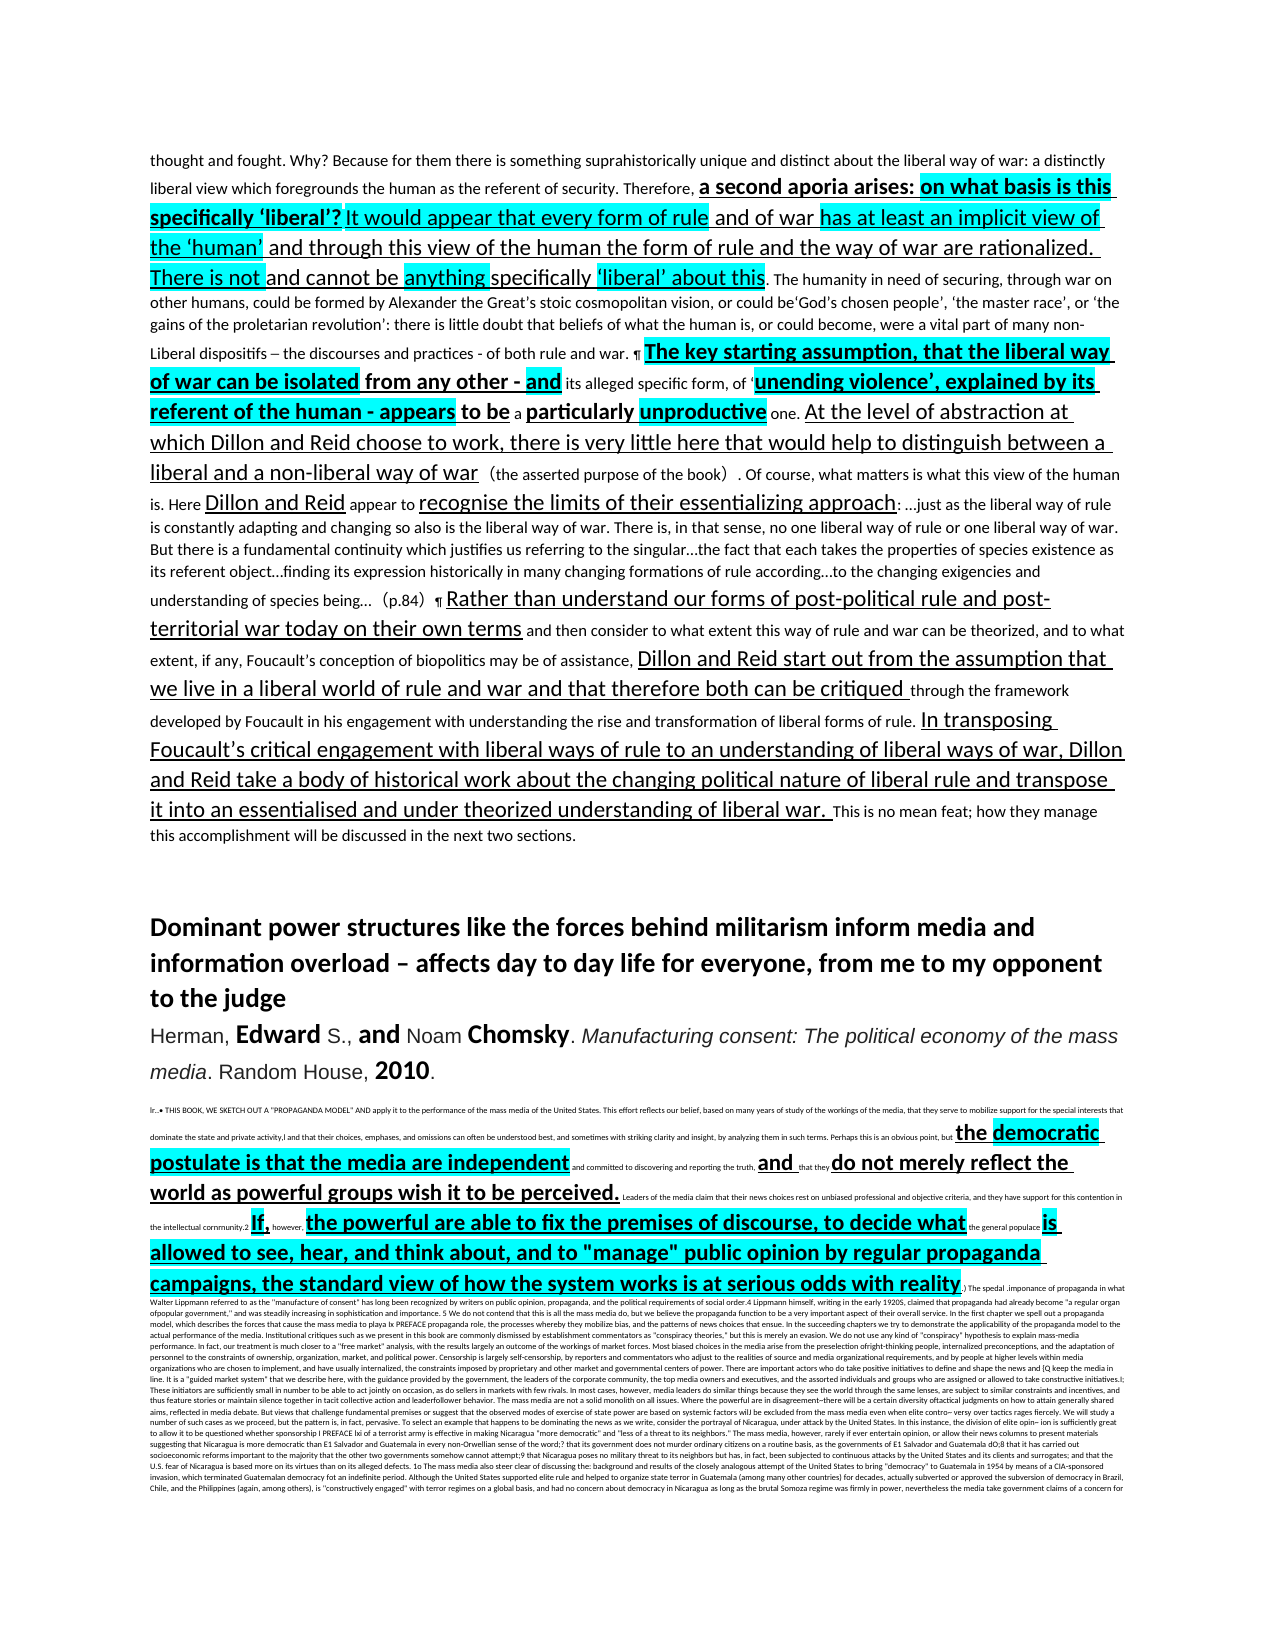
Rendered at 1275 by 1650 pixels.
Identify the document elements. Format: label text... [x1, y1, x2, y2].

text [150, 150, 1125, 759]
subtitle Dominant power structures like the forces behind militarism inform media and information overload – affects day to day life for everyone, from me to my opponent to the judge [150, 910, 1125, 1015]
text Herman, Edward S., and Noam Chomsky. Manufacturing consent: The political economy of the mass media. Random House, 2010. [150, 1017, 1125, 1086]
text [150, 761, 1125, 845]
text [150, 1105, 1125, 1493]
